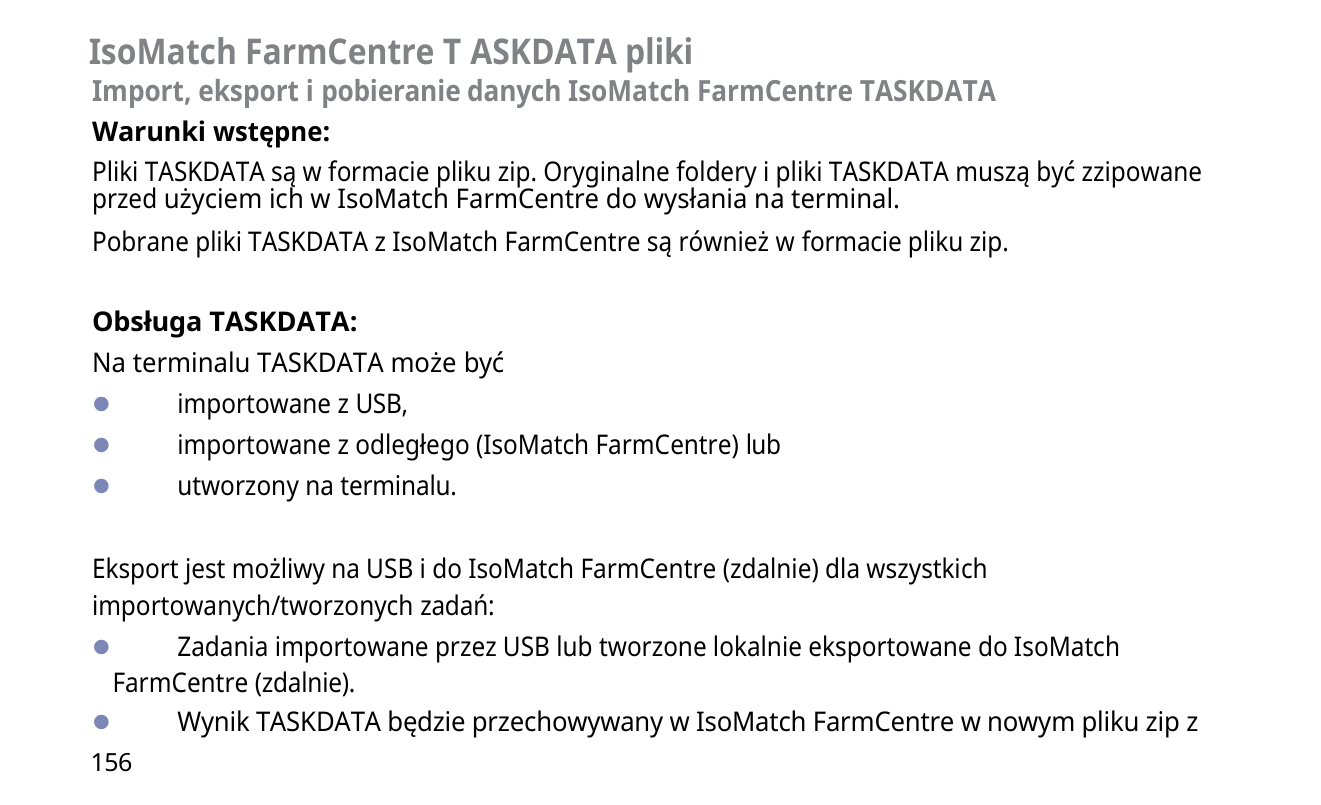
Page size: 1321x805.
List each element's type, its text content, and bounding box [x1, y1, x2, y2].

text Pobrane pliki TASKDATA z IsoMatch FarmCentre są również w formacie pliku zip. [92, 222, 1258, 259]
text Pliki TASKDATA są w formacie pliku zip. Oryginalne foldery i pliki TASKDATA muszą być zzipowane przed użyciem ich w IsoMatch FarmCentre do wysłania na terminal. [92, 159, 1232, 217]
text Na terminalu TASKDATA może być [92, 344, 1258, 381]
list importowane z USB, [92, 384, 1258, 421]
list utworzony na terminalu. [92, 466, 1258, 503]
list Zadania importowane przez USB lub tworzone lokalnie eksportowane do IsoMatch FarmCentre (zdalnie). [92, 627, 1258, 701]
subtitle Obsługa TASKDATA: [92, 303, 1258, 340]
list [92, 710, 1223, 737]
subtitle Warunki wstępne: [92, 113, 1258, 149]
subtitle Import, eksport i pobieranie danych IsoMatch FarmCentre TASKDATA [92, 73, 1258, 108]
text Eksport jest możliwy na USB i do IsoMatch FarmCentre (zdalnie) dla wszystkich importowanych/tworzonych zadań: [92, 549, 1258, 623]
list importowane z odległego (IsoMatch FarmCentre) lub [92, 425, 1258, 462]
subtitle IsoMatch FarmCentre T ASKDATA pliki [88, 29, 1258, 73]
